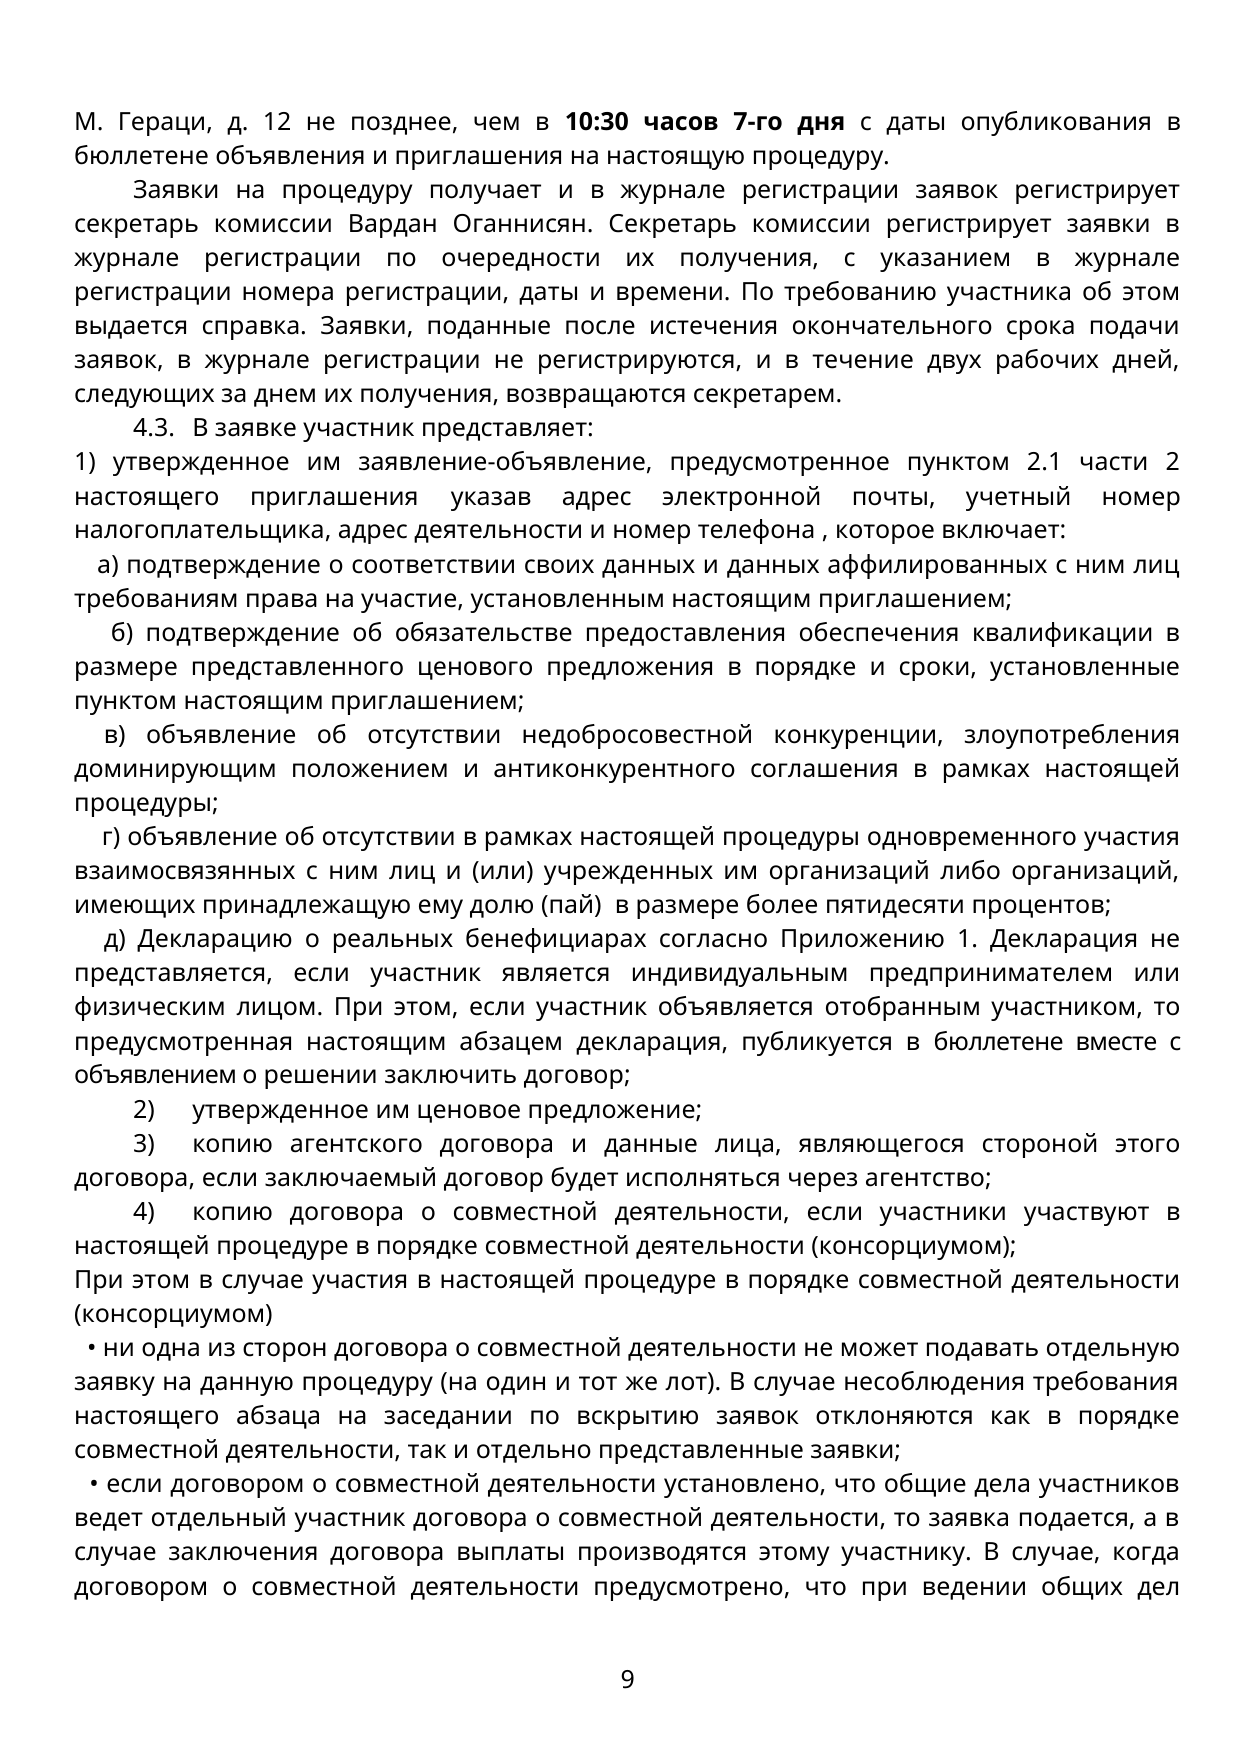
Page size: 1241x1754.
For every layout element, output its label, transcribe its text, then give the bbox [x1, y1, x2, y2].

text а) подтверждение о соответствии своих данных и данных аффилированных с ним лиц требованиям права на участие, установленным настоящим приглашением; [74, 546, 1181, 614]
text г) объявление об отсутствии в рамках настоящей процедуры одновременного участия взаимосвязянных с ним лиц и (или) учрежденных им организаций либо организаций, имеющих принадлежащую ему долю (пай) в размере более пятидесяти процентов; [74, 819, 1181, 921]
text 1) утвержденное им заявление-объявление, предусмотренное пунктом 2.1 части 2 настоящего приглашения указав адрес электронной почты, учетный номер налогоплательщика, адрес деятельности и номер телефона , которое включает: [74, 444, 1181, 546]
text в) объявление об отсутствии недобросовестной конкуренции, злоупотребления доминирующим положением и антиконкурентного соглашения в рамках настоящей процедуры; [74, 717, 1181, 819]
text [74, 1466, 1181, 1602]
text д) Декларацию о реальных бенефициарах согласно Приложению 1. Декларация не представляется, если участник является индивидуальным предпринимателем или физическим лицом. При этом, если участник объявляется отобранным участником, то предусмотренная настоящим абзацем декларация, публикуется в бюллетене вместе с объявлением о решении заключить договор; [74, 921, 1181, 1091]
text При этом в случае участия в настоящей процедуре в порядке совместной деятельности (консорциумом) [74, 1262, 1181, 1330]
text 4) копию договора о совместной деятельности, если участники участвуют в настоящей процедуре в порядке совместной деятельности (консорциумом); [74, 1193, 1181, 1262]
text 2) утвержденное им ценовое предложение; [74, 1091, 1181, 1125]
text 3) копию агентского договора и данные лица, являющегося стороной этого договора, если заключаемый договор будет исполняться через агентство; [74, 1125, 1181, 1193]
text • ни одна из сторон договора о совместной деятельности не может подавать отдельную заявку на данную процедуру (на один и тот же лот). В случае несоблюдения требования настоящего абзаца на заседании по вскрытию заявок отклоняются как в порядке совместной деятельности, так и отдельно представленные заявки; [74, 1330, 1181, 1466]
text б) подтверждение об обязательстве предоставления обеспечения квалификации в размере представленного ценового предложения в порядке и сроки, установленные пунктом настоящим приглашением; [74, 614, 1181, 717]
text Заявки на процедуру получает и в журнале регистрации заявок регистрирует секретарь комиссии Вардан Оганнисян. Секретарь комиссии регистрирует заявки в журнале регистрации по очередности их получения, с указанием в журнале регистрации номера регистрации, даты и времени. По требованию участника об этом выдается справка. Заявки, поданные после истечения окончательного срока подачи заявок, в журнале регистрации не регистрируются, и в течение двух рабочих дней, следующих за днем их получения, возвращаются секретарем. [74, 172, 1181, 410]
text 4.3. В заявке участник представляет: [74, 410, 1181, 444]
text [74, 103, 1181, 172]
